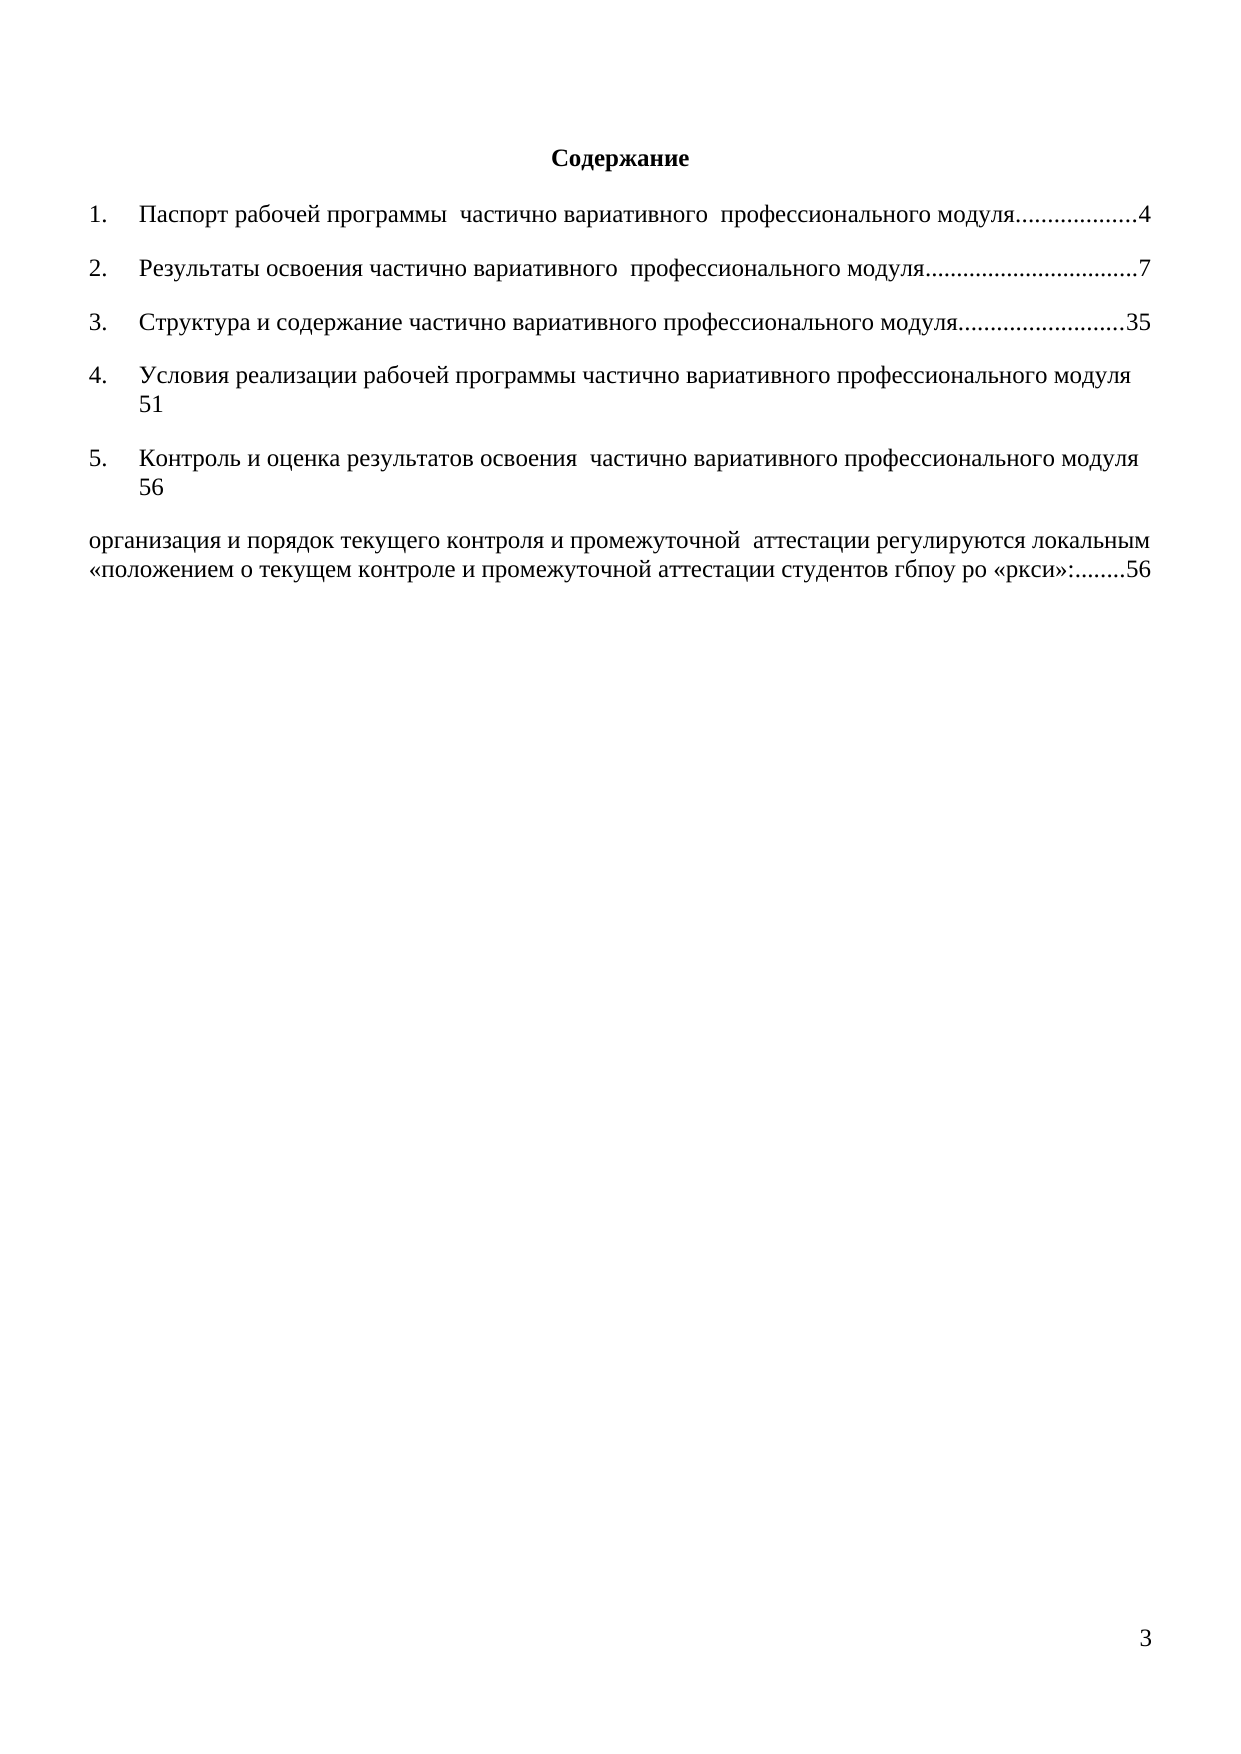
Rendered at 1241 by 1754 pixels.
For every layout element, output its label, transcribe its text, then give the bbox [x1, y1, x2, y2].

text организация и порядок текущего контроля и промежуточной аттестации регулируются локальным «положением о текущем контроле и промежуточной аттестации студентов гбпоу ро «ркси»: 56 [89, 525, 1152, 583]
text 1. Паспорт рабочей программы частично вариативного профессионального модуля 4 [89, 199, 1152, 228]
text 4. Условия реализации рабочей программы частично вариативного профессионального модуля 51 [89, 360, 1152, 418]
text 5. Контроль и оценка результатов освоения частично вариативного профессионального модуля 56 [89, 443, 1152, 500]
text 2. Результаты освоения частично вариативного профессионального модуля 7 [89, 253, 1152, 282]
subtitle Содержание [89, 143, 1152, 172]
text 3. Структура и содержание частично вариативного профессионального модуля 35 [89, 307, 1152, 335]
